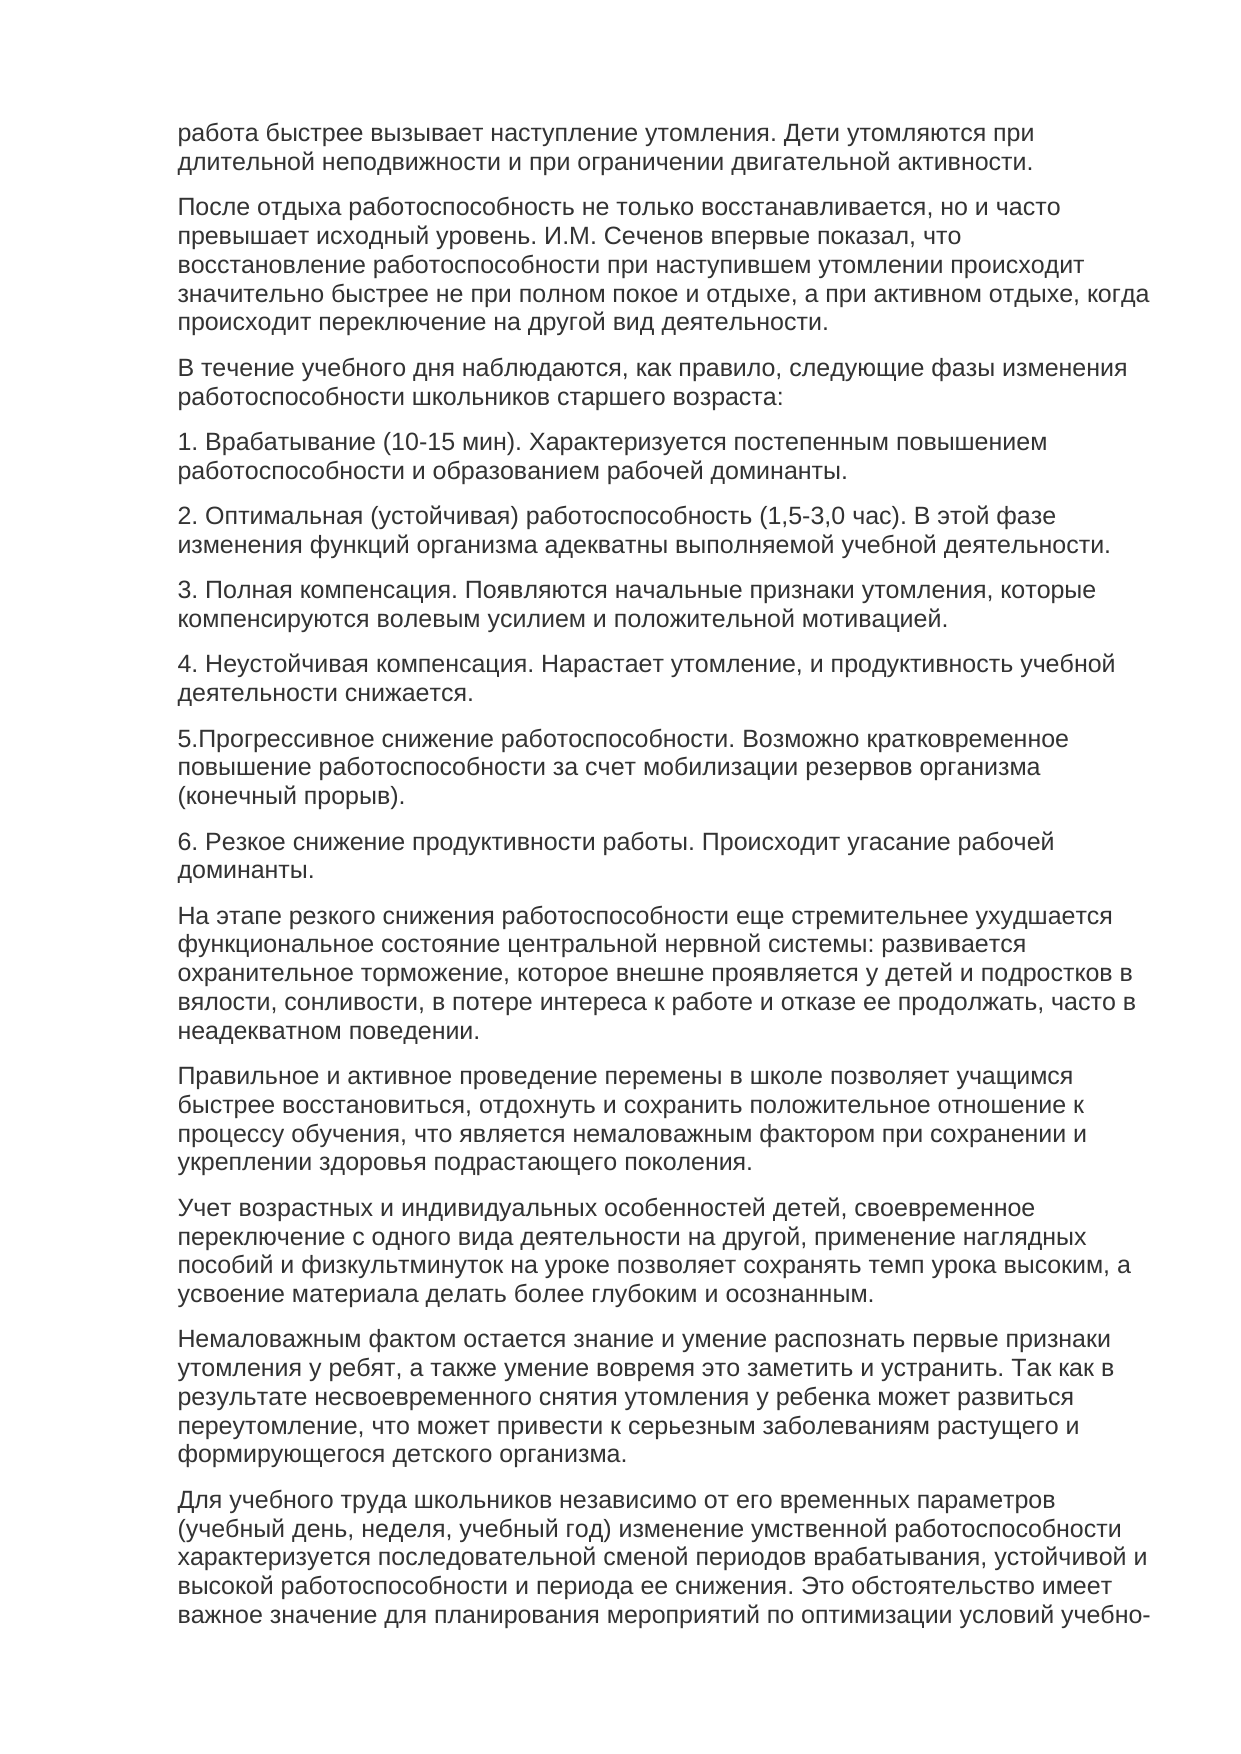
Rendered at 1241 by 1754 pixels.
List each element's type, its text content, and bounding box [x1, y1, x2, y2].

text 3. Полная компенсация. Появляются начальные признаки утомления, которые компенсируются волевым усилием и положительной мотивацией. [177, 575, 1152, 633]
text Правильное и активное проведение перемены в школе позволяет учащимся быстрее восстановиться, отдохнуть и сохранить положительное отношение к процессу обучения, что является немаловажным фактором при сохранении и укреплении здоровья подрастающего поколения. [177, 1061, 1152, 1176]
text В течение учебного дня наблюдаются, как правило, следующие фазы изменения работоспособности школьников старшего возраста: [177, 353, 1152, 410]
text 4. Неустойчивая компенсация. Нарастает утомление, и продуктивность учебной деятельности снижается. [177, 649, 1152, 707]
text 5.Прогрессивное снижение работоспособности. Возможно кратковременное повышение работоспособности за счет мобилизации резервов организма (конечный прорыв). [177, 723, 1152, 810]
text На этапе резкого снижения работоспособности еще стремительнее ухудшается функциональное состояние центральной нервной системы: развивается охранительное торможение, которое внешне проявляется у детей и подростков в вялости, сонливости, в потере интереса к работе и отказе ее продолжать, часто в неадекватном поведении. [177, 901, 1152, 1044]
text Немаловажным фактом остается знание и умение распознать первые признаки утомления у ребят, а также умение вовремя это заметить и устранить. Так как в результате несвоевременного снятия утомления у ребенка может развиться переутомление, что может привести к серьезным заболеваниям растущего и формирующегося детского организма. [177, 1324, 1152, 1468]
text 2. Оптимальная (устойчивая) работоспособность (1,5-3,0 час). В этой фазе изменения функций организма адекватны выполняемой учебной деятельности. [177, 501, 1152, 558]
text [177, 118, 1152, 176]
text 6. Резкое снижение продуктивности работы. Происходит угасание рабочей доминанты. [177, 826, 1152, 884]
text 1. Врабатывание (10-15 мин). Характеризуется постепенным повышением работоспособности и образованием рабочей доминанты. [177, 427, 1152, 484]
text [177, 1485, 1152, 1628]
text После отдыха работоспособность не только восстанавливается, но и часто превышает исходный уровень. И.М. Сеченов впервые показал, что восстановление работоспособности при наступившем утомлении происходит значительно быстрее не при полном покое и отдыхе, а при активном отдыхе, когда происходит переключение на другой вид деятельности. [177, 192, 1152, 336]
text Учет возрастных и индивидуальных особенностей детей, своевременное переключение с одного вида деятельности на другой, применение наглядных пособий и физкультминуток на уроке позволяет сохранять темп урока высоким, а усвоение материала делать более глубоким и осознанным. [177, 1193, 1152, 1308]
